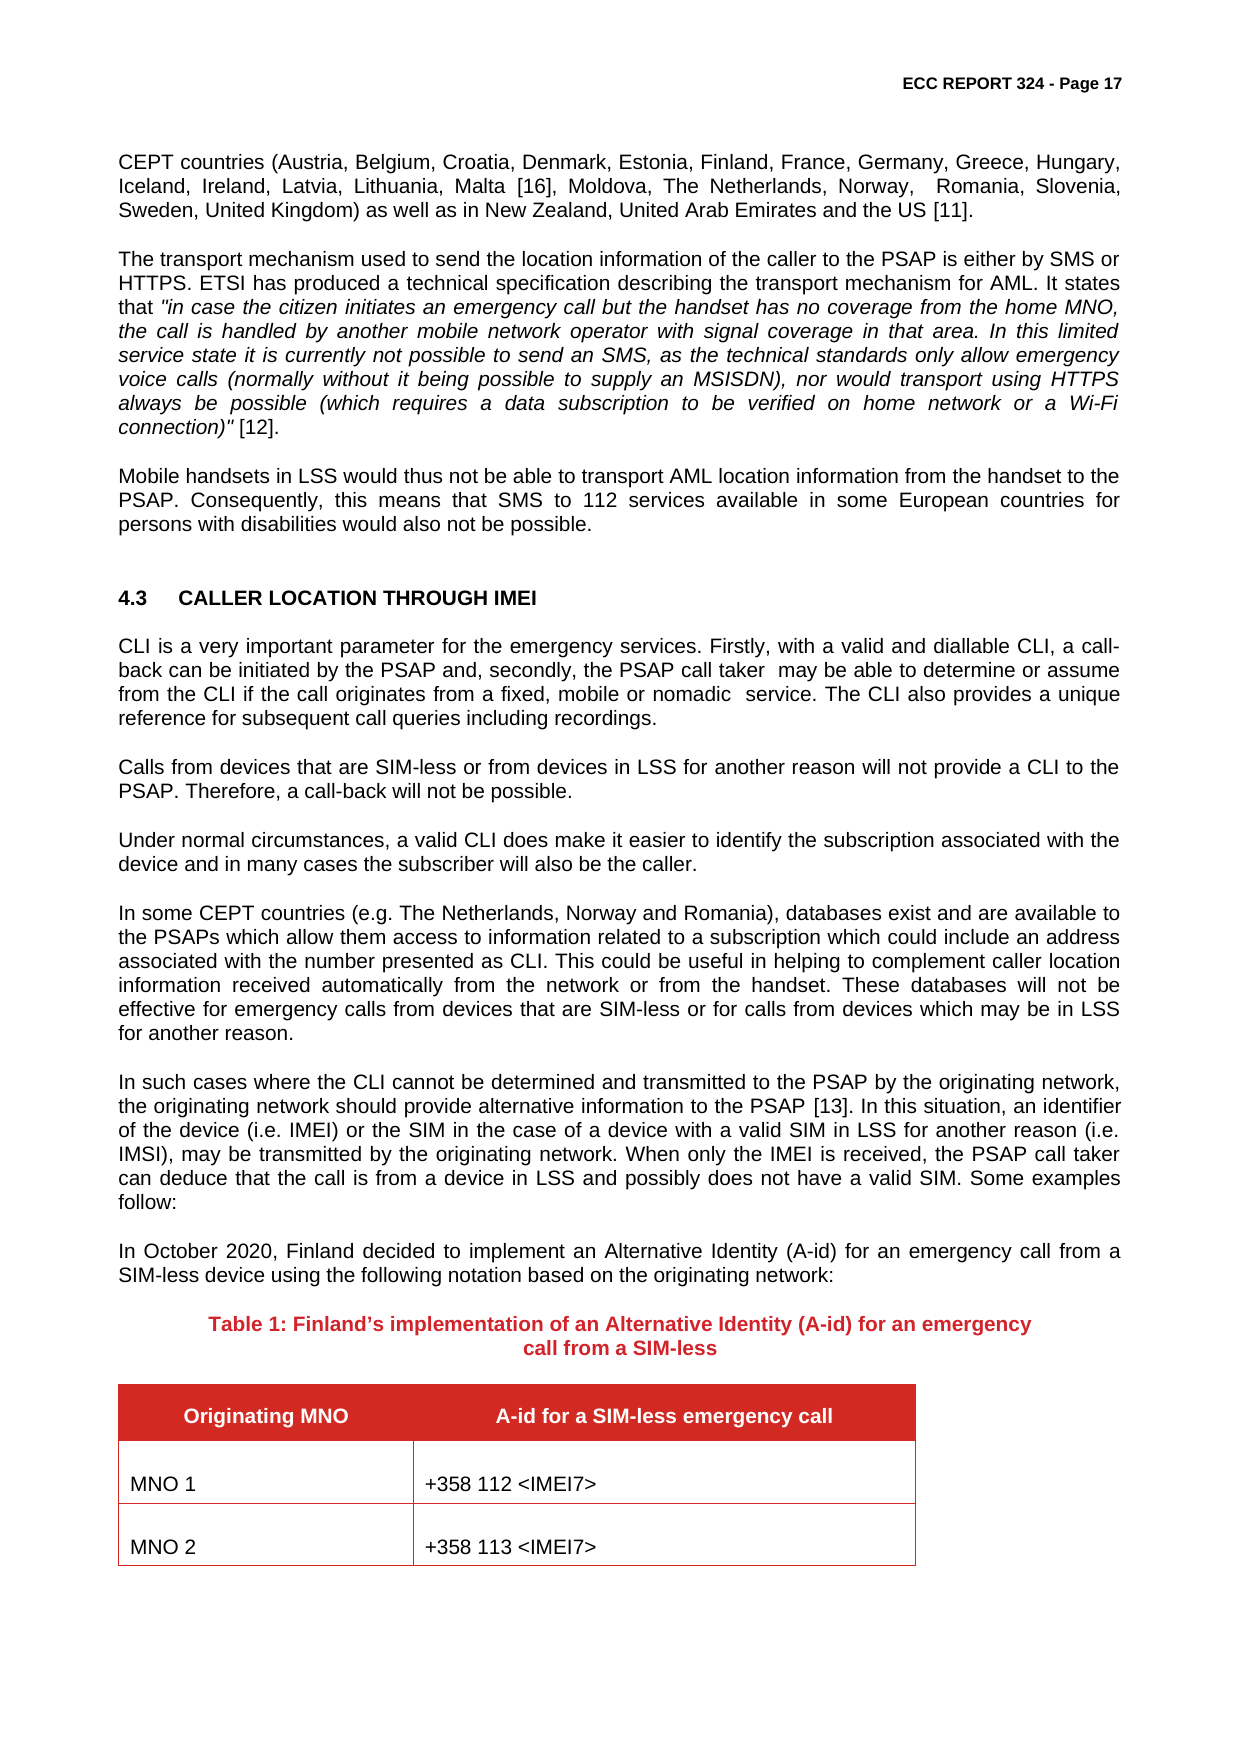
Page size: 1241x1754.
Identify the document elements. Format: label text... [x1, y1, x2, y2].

text In October 2020, Finland decided to implement an Alternative Identity (A-id) for an emergency call from a SIM-less device using the following notation based on the originating network: [118, 1238, 1122, 1286]
subtitle Caller LOCATION THROUGH imei [118, 585, 1122, 609]
text Calls from devices that are SIM-less or from devices in LSS for another reason will not provide a CLI to the PSAP. Therefore, a call-back will not be possible. [118, 755, 1122, 803]
table_cell MNO 1 [119, 1441, 413, 1502]
text CLI is a very important parameter for the emergency services. Firstly, with a valid and diallable CLI, a call-back can be initiated by the PSAP and, secondly, the PSAP call taker may be able to determine or assume from the CLI if the call originates from a fixed, mobile or nomadic service. The CLI also provides a unique reference for subsequent call queries including recordings. [118, 634, 1122, 730]
table_cell +358 113 <IMEI7> [414, 1504, 915, 1565]
text The transport mechanism used to send the location information of the caller to the PSAP is either by SMS or HTTPS. ETSI has produced a technical specification describing the transport mechanism for AML. It states that "in case the citizen initiates an emergency call but the handset has no coverage from the home MNO, the call is handled by another mobile network operator with signal coverage in that area. In this limited service state it is currently not possible to send an SMS, as the technical standards only allow emergency voice calls (normally without it being possible to supply an MSISDN), nor would transport using HTTPS always be possible (which requires a data subscription to be verified on home network or a Wi-Fi connection)" [12]. [118, 247, 1122, 438]
table_header A-id for a SIM-less emergency call [414, 1385, 915, 1440]
text In such cases where the CLI cannot be determined and transmitted to the PSAP by the originating network, the originating network should provide alternative information to the PSAP [13]. In this situation, an identifier of the device (i.e. IMEI) or the SIM in the case of a device with a valid SIM in LSS for another reason (i.e. IMSI), may be transmitted by the originating network. When only the IMEI is received, the PSAP call taker can deduce that the call is from a device in LSS and possibly does not have a valid SIM. Some examples follow: [118, 1070, 1122, 1213]
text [118, 150, 1122, 222]
text call from a SIM-less [118, 1335, 1122, 1359]
table_cell MNO 2 [119, 1504, 413, 1565]
text Mobile handsets in LSS would thus not be able to transport AML location information from the handset to the PSAP. Consequently, this means that SMS to 112 services available in some European countries for persons with disabilities would also not be possible. [118, 463, 1122, 535]
table_header Originating MNO [119, 1385, 413, 1440]
table_cell +358 112 <IMEI7> [414, 1441, 915, 1502]
text Under normal circumstances, a valid CLI does make it easier to identify the subscription associated with the device and in many cases the subscriber will also be the caller. [118, 828, 1122, 876]
text In some CEPT countries (e.g. The Netherlands, Norway and Romania), databases exist and are available to the PSAPs which allow them access to information related to a subscription which could include an address associated with the number presented as CLI. This could be useful in helping to complement caller location information received automatically from the network or from the handset. These databases will not be effective for emergency calls from devices that are SIM-less or for calls from devices which may be in LSS for another reason. [118, 901, 1122, 1045]
